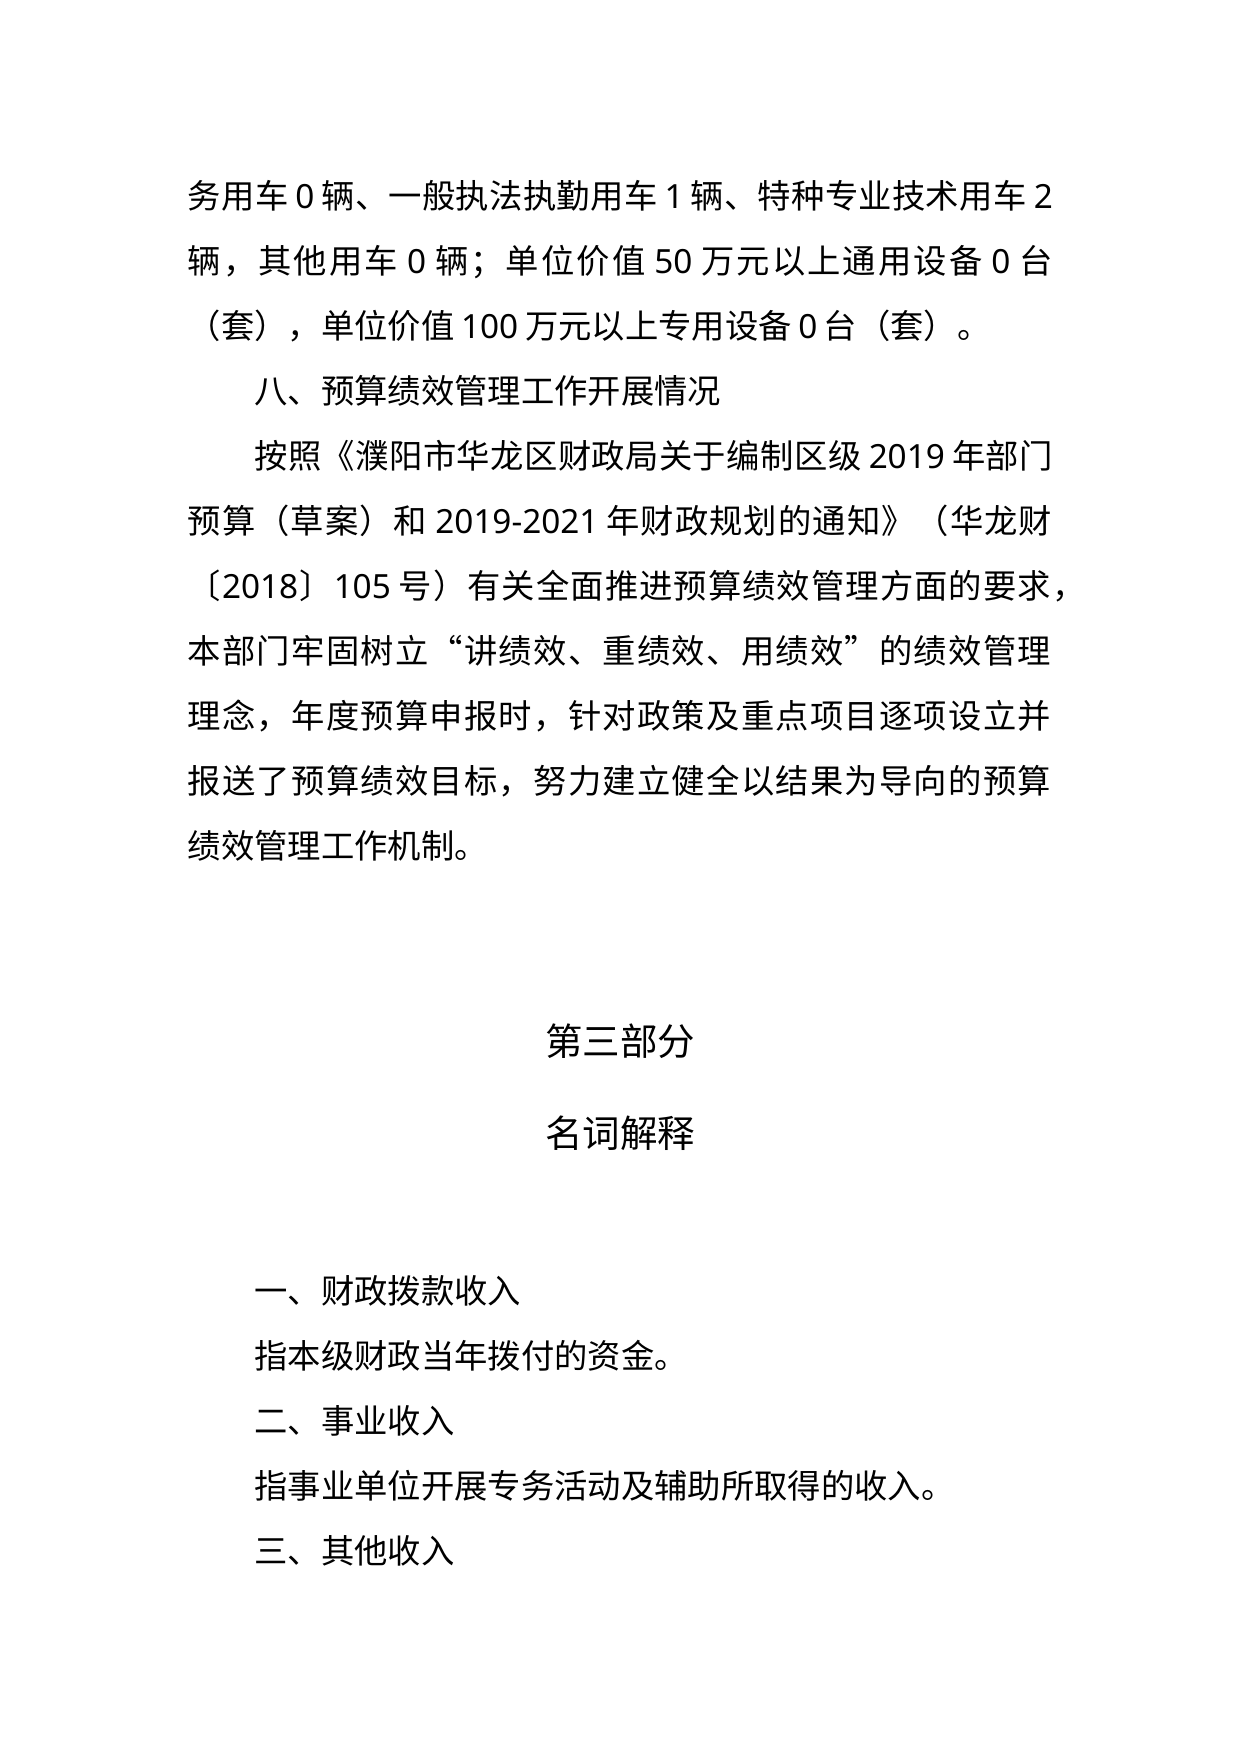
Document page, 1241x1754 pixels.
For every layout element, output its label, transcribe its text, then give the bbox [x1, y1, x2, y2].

text 指事业单位开展专务活动及辅助所取得的收入。 [187, 1451, 1053, 1516]
text 三、其他收入 [187, 1516, 1053, 1581]
text 指本级财政当年拨付的资金。 [187, 1321, 1053, 1386]
text 一、财政拨款收入 [187, 1256, 1053, 1321]
text 二、事业收入 [187, 1386, 1053, 1451]
text 名词解释 [187, 1099, 1053, 1164]
text 八、预算绩效管理工作开展情况 [187, 357, 1053, 422]
text 第三部分 [187, 1007, 1053, 1072]
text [187, 162, 1053, 357]
text 按照《濮阳市华龙区财政局关于编制区级2019年部门预算（草案）和2019-2021年财政规划的通知》（华龙财〔2018〕105号）有关全面推进预算绩效管理方面的要求，本部门牢固树立“讲绩效、重绩效、用绩效”的绩效管理理念，年度预算申报时，针对政策及重点项目逐项设立并报送了预算绩效目标，努力建立健全以结果为导向的预算绩效管理工作机制。 [187, 422, 1053, 877]
